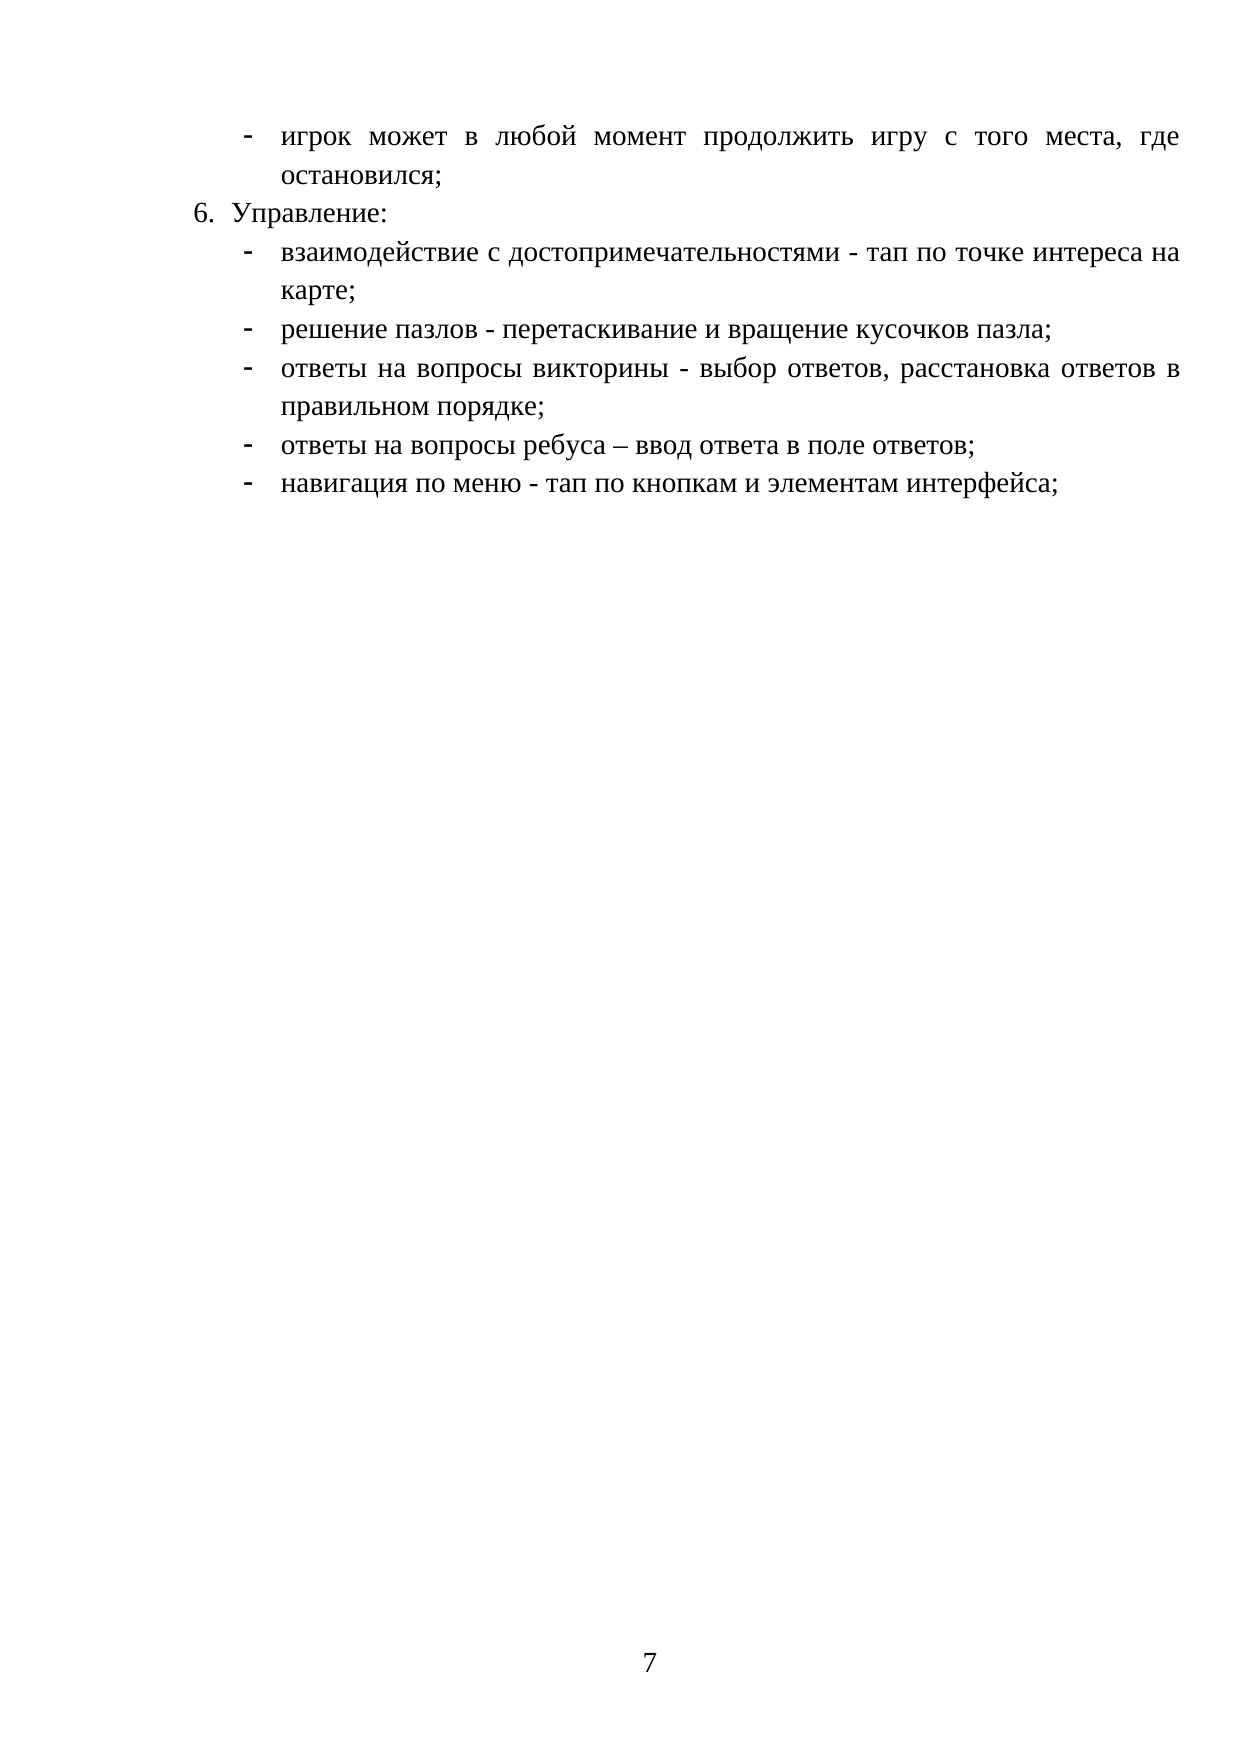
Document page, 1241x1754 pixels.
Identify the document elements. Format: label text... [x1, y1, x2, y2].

list решение пазлов - перетаскивание и вращение кусочков пазла; [243, 311, 1181, 345]
list взаимодействие с достопримечательностями - тап по точке интереса на карте; [243, 234, 1181, 306]
list ответы на вопросы викторины - выбор ответов, расстановка ответов в правильном порядке; [243, 350, 1181, 422]
list игрок может в любой момент продолжить игру с того места, где остановился; [243, 118, 1181, 190]
list навигация по меню - тап по кнопкам и элементам интерфейса; [243, 466, 1181, 499]
list Управление: [193, 195, 1181, 229]
list ответы на вопросы ребуса – ввод ответа в поле ответов; [243, 427, 1181, 461]
